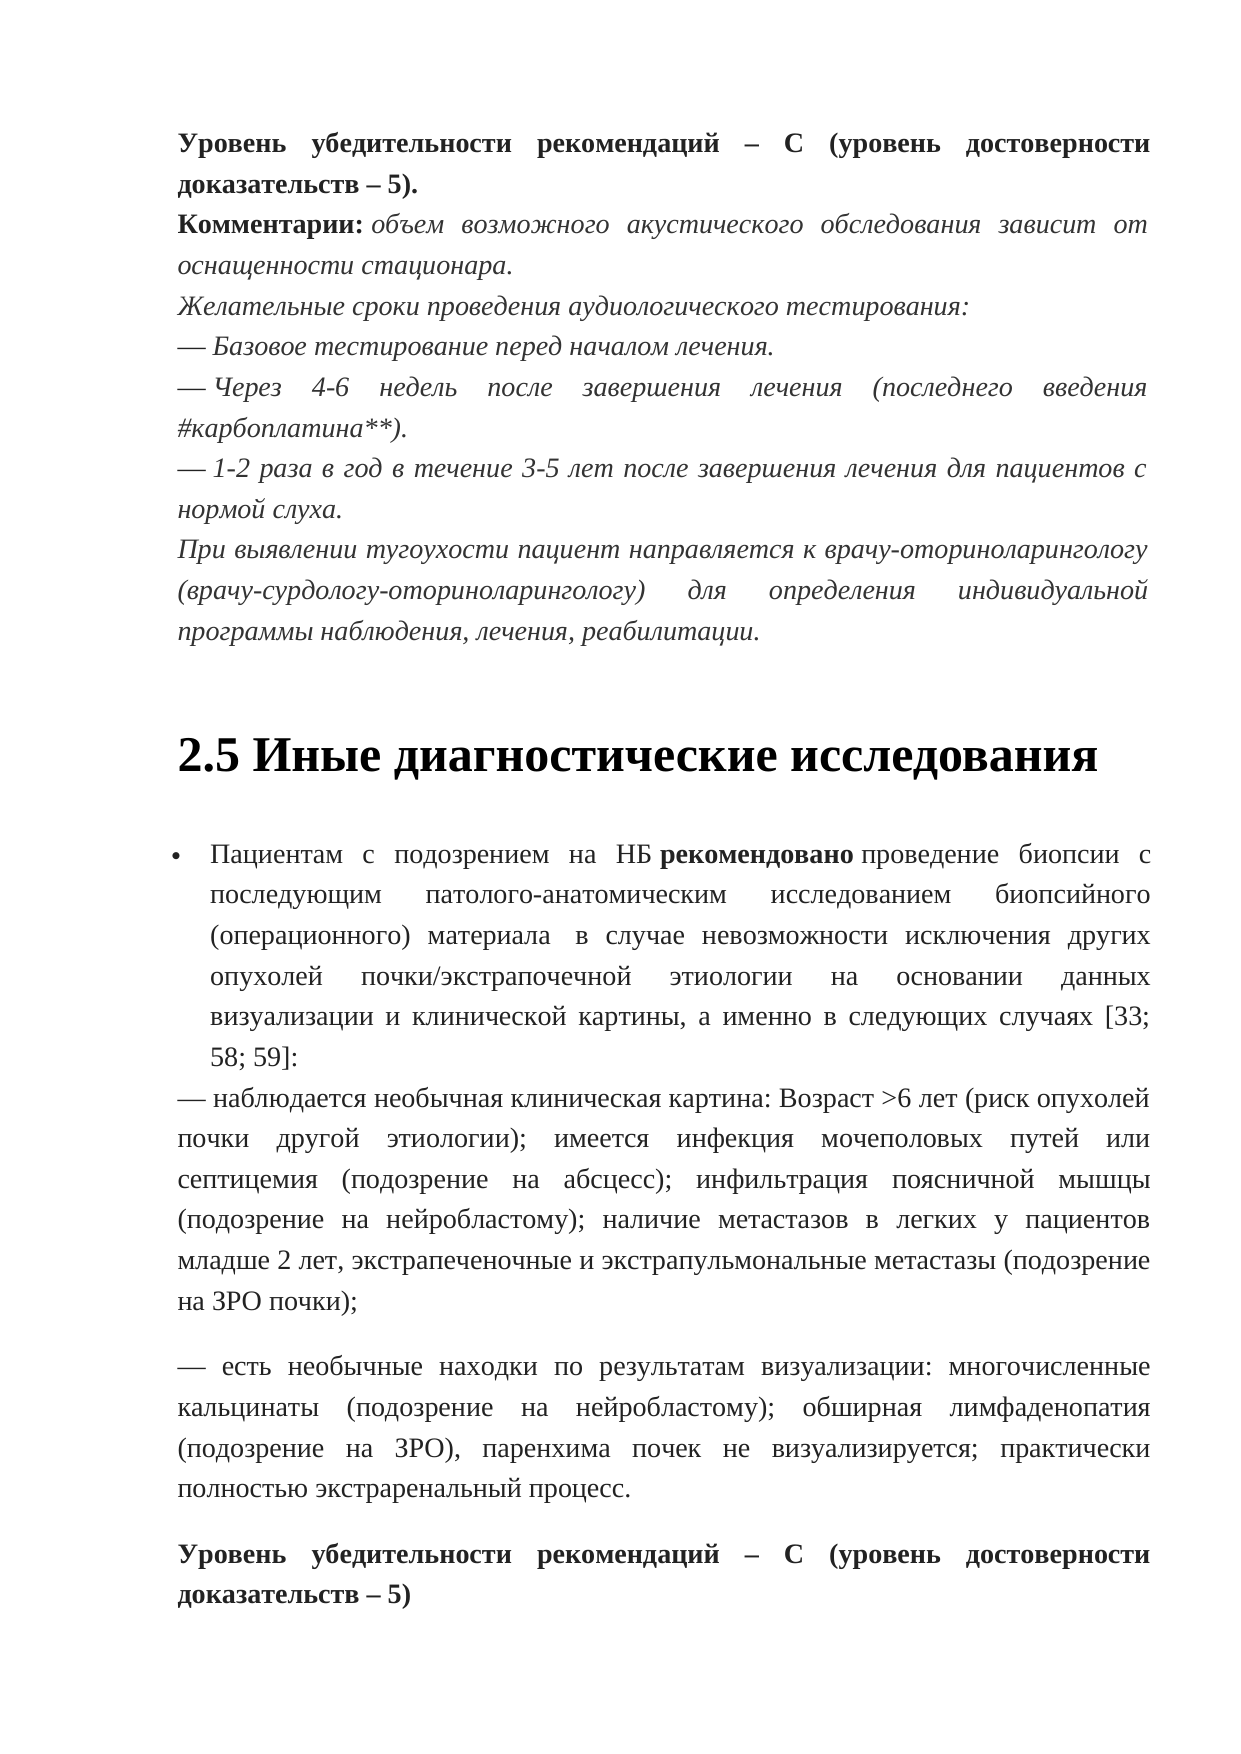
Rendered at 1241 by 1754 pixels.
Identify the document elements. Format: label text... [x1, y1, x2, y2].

text — есть необычные находки по результатам визуализации: многочисленные кальцинаты (подозрение на нейробластому); обширная лимфаденопатия (подозрение на ЗРО), паренхима почек не визуализируется; практически полностью экстраренальный процесс. [177, 1341, 1152, 1504]
text 2.5 Иные диагностические исследования [177, 724, 1152, 782]
text — 1-2 раза в год в течение 3-5 лет после завершения лечения для пациентов с нормой слуха. [177, 443, 1152, 524]
text — Базовое тестирование перед началом лечения. [177, 321, 1152, 362]
text Желательные сроки проведения аудиологического тестирования: [177, 281, 1152, 321]
text При выявлении тугоухости пациент направляется к врачу-оториноларингологу (врачу-сурдологу-оториноларингологу) для определения индивидуальной программы наблюдения, лечения, реабилитации. [177, 524, 1152, 646]
text Уровень убедительности рекомендаций – С (уровень достоверности доказательств – 5) [177, 1529, 1152, 1610]
text — наблюдается необычная клиническая картина: Возраст >6 лет (риск опухолей почки другой этиологии); имеется инфекция мочеполовых путей или септицемия (подозрение на абсцесс); инфильтрация поясничной мышцы (подозрение на нейробластому); наличие метастазов в легких у пациентов младше 2 лет, экстрапеченочные и экстрапульмональные метастазы (подозрение на ЗРО почки); [177, 1072, 1152, 1316]
text Уровень убедительности рекомендаций – С (уровень достоверности доказательств – 5). [177, 118, 1152, 199]
text Комментарии: объем возможного акустического обследования зависит от оснащенности стационара. [177, 199, 1152, 281]
list Пациентам с подозрением на НБ рекомендовано проведение биопсии с последующим патолого-анатомическим исследованием биопсийного (операционного) материала в случае невозможности исключения других опухолей почки/экстрапочечной этиологии на основании данных визуализации и клинической картины, а именно в следующих случаях [33; 58; 59]: [172, 829, 1152, 1072]
text — Через 4-6 недель после завершения лечения (последнего введения #карбоплатина**). [177, 362, 1152, 443]
